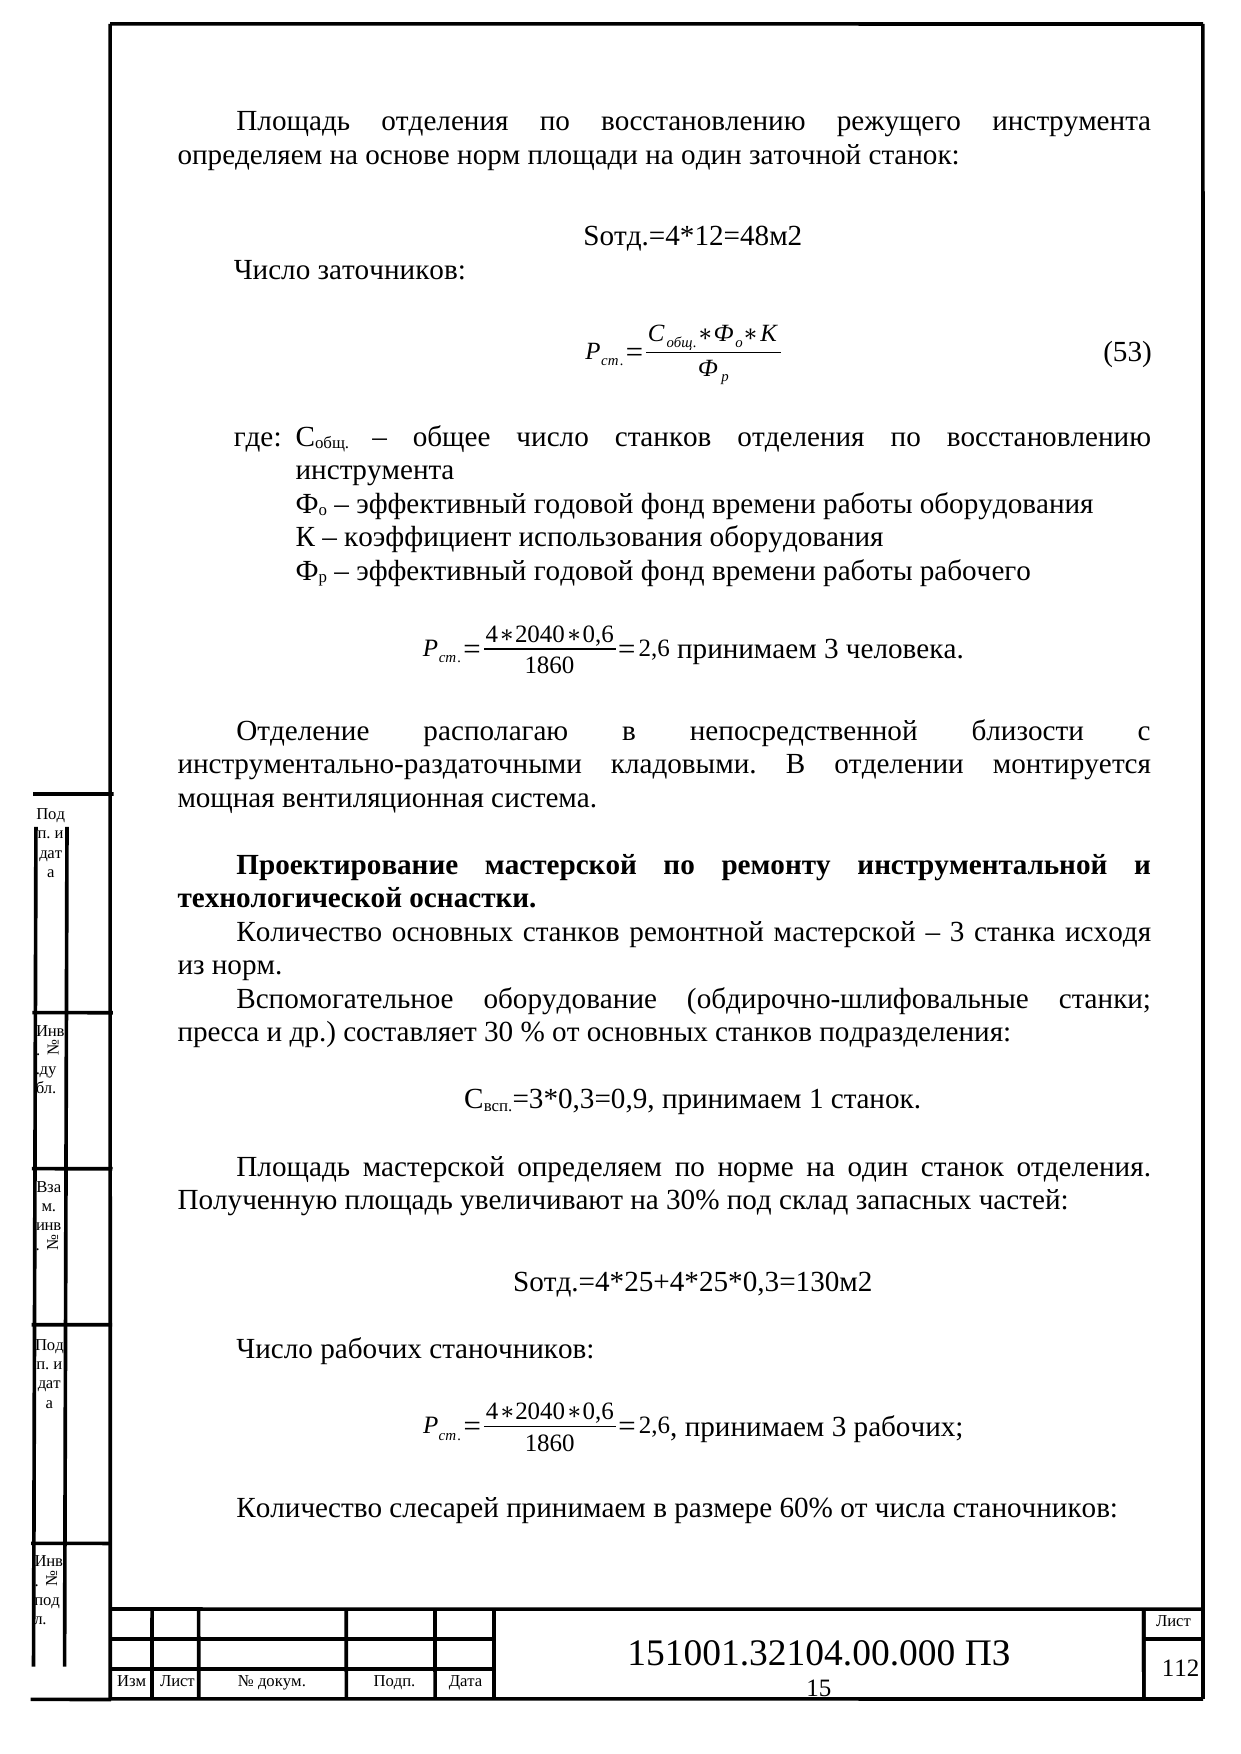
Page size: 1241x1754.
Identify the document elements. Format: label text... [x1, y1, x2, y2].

text Sотд.=4*25+4*25*0,3=130м2 [177, 1249, 1152, 1297]
text Свсп.=3*0,3=0,9, принимаем 1 станок. [177, 1082, 1152, 1115]
text (53) [177, 319, 1152, 385]
text Вспомогательное оборудование (обдирочно-шлифовальные станки; пресса и др.) составляет 30 % от основных станков подразделения: [177, 981, 1152, 1048]
text Фр – эффективный годовой фонд времени работы рабочего [295, 553, 1152, 587]
text Фо – эффективный годовой фонд времени работы оборудования [295, 486, 1152, 519]
text Sотд.=4*12=48м2 [177, 204, 1152, 252]
text где: Собщ. – общее число станков отделения по восстановлению инструмента [233, 419, 1152, 486]
text Число заточников: [177, 252, 1152, 286]
text Количество слесарей принимаем в размере 60% от числа станочников: [177, 1490, 1152, 1524]
text Количество основных станков ремонтной мастерской – 3 станка исходя из норм. [177, 914, 1152, 981]
text Число рабочих станочников: [177, 1331, 1152, 1364]
text Отделение располагаю в непосредственной близости с инструментально-раздаточными кладовыми. В отделении монтируется мощная вентиляционная система. [177, 713, 1152, 813]
text , принимаем 3 рабочих; [177, 1398, 1152, 1457]
text К – коэффициент использования оборудования [295, 519, 1152, 553]
text Проектирование мастерской по ремонту инструментальной и технологической оснастки. [177, 847, 1152, 914]
text Площадь отделения по восстановлению режущего инструмента определяем на основе норм площади на один заточной станок: [177, 103, 1152, 171]
text Площадь мастерской определяем по норме на один станок отделения. Полученную площадь увеличивают на 30% под склад запасных частей: [177, 1149, 1152, 1216]
text принимаем 3 человека. [177, 620, 1152, 679]
